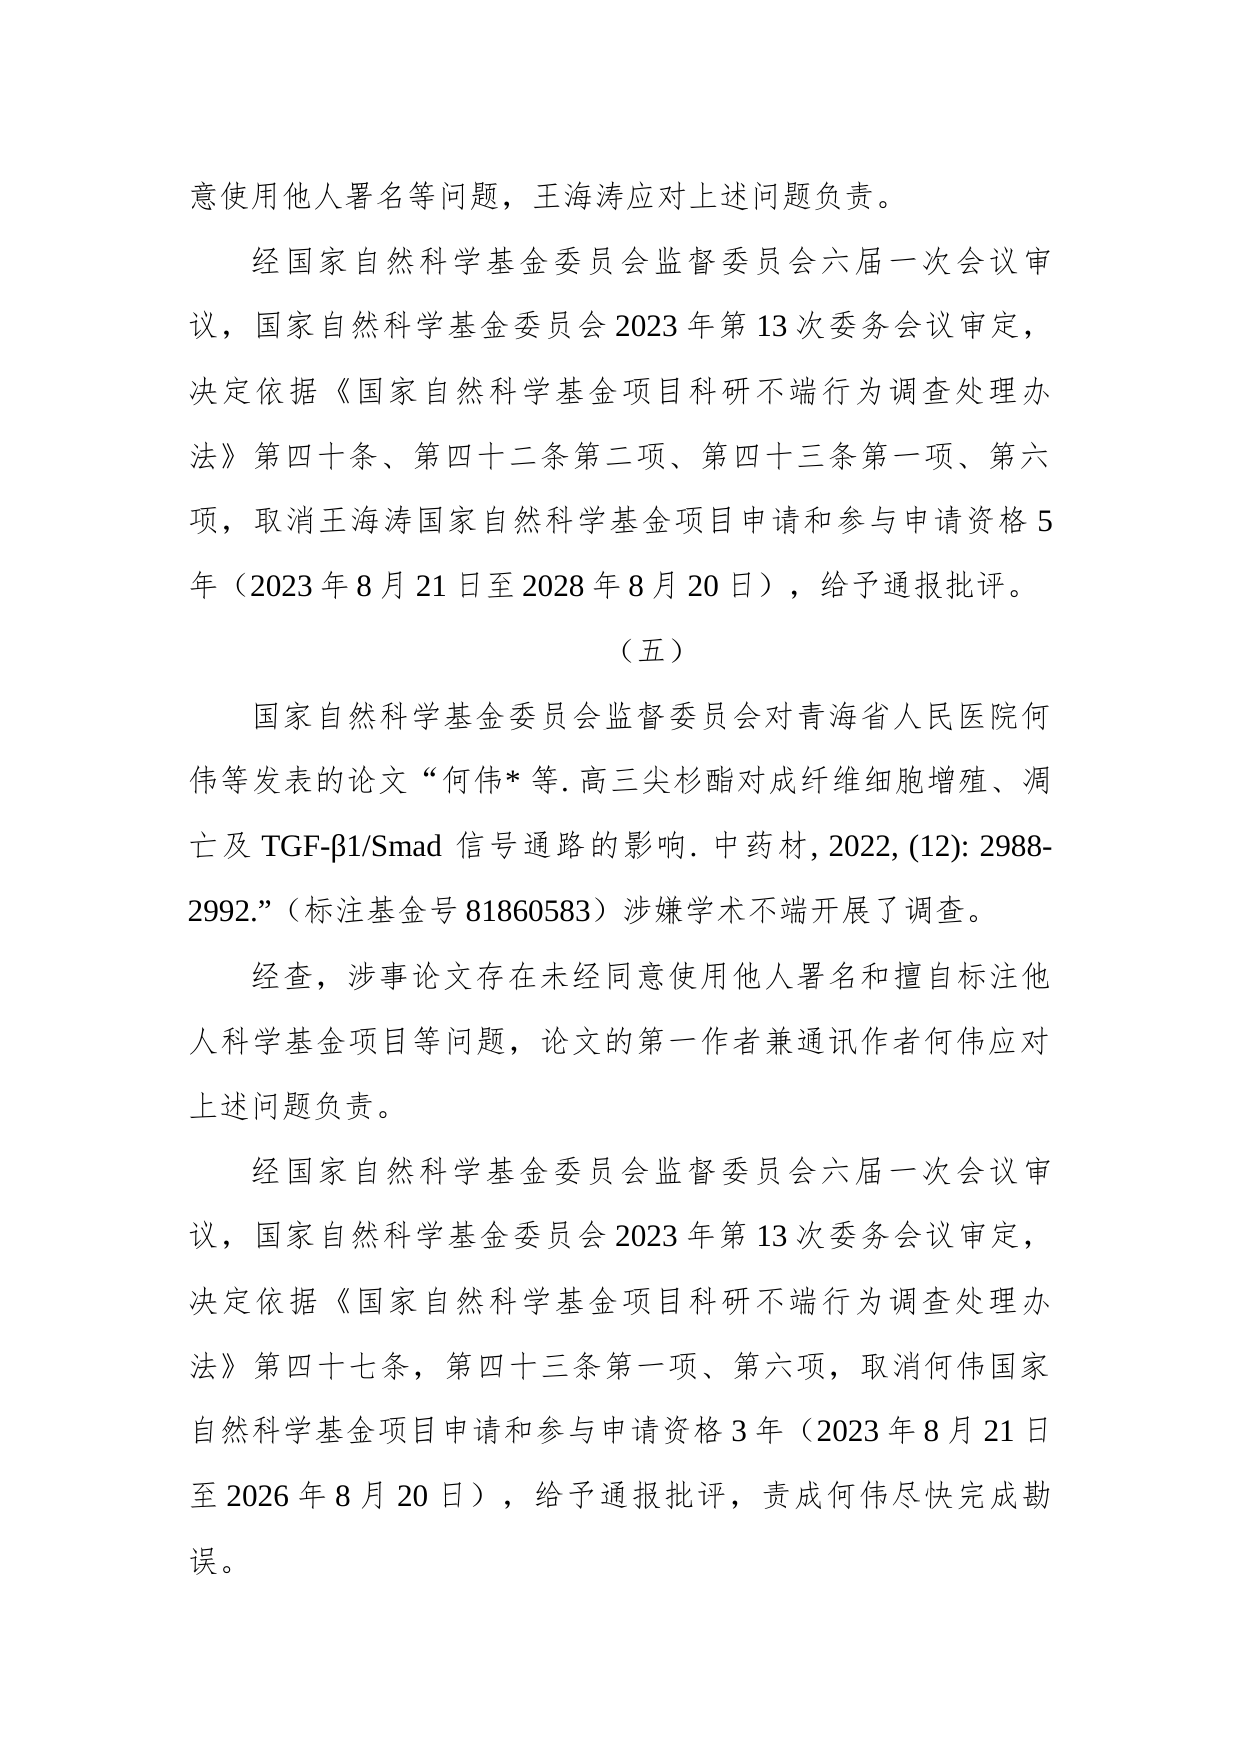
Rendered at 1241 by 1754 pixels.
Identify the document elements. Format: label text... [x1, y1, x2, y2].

text 国家自然科学基金委员会监督委员会对青海省人民医院何伟等发表的论文“何伟* 等. 高三尖杉酯对成纤维细胞增殖、凋亡及TGF-β1/Smad 信号通路的影响. 中药材, 2022, (12): 2988-2992.”（标注基金号81860583）涉嫌学术不端开展了调查。 [187, 682, 1053, 942]
text 经查，涉事论文存在未经同意使用他人署名和擅自标注他人科学基金项目等问题，论文的第一作者兼通讯作者何伟应对上述问题负责。 [187, 942, 1053, 1137]
text （五） [187, 617, 1053, 682]
text 经国家自然科学基金委员会监督委员会六届一次会议审议，国家自然科学基金委员会2023年第13次委务会议审定，决定依据《国家自然科学基金项目科研不端行为调查处理办法》第四十七条，第四十三条第一项、第六项，取消何伟国家自然科学基金项目申请和参与申请资格3年（2023年8月21日至2026年8月20日），给予通报批评，责成何伟尽快完成勘误。 [187, 1137, 1053, 1592]
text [187, 162, 1053, 227]
text 经国家自然科学基金委员会监督委员会六届一次会议审议，国家自然科学基金委员会2023年第13次委务会议审定，决定依据《国家自然科学基金项目科研不端行为调查处理办法》第四十条、第四十二条第二项、第四十三条第一项、第六项，取消王海涛国家自然科学基金项目申请和参与申请资格5年（2023年8月21日至2028年8月20日），给予通报批评。 [187, 227, 1053, 617]
